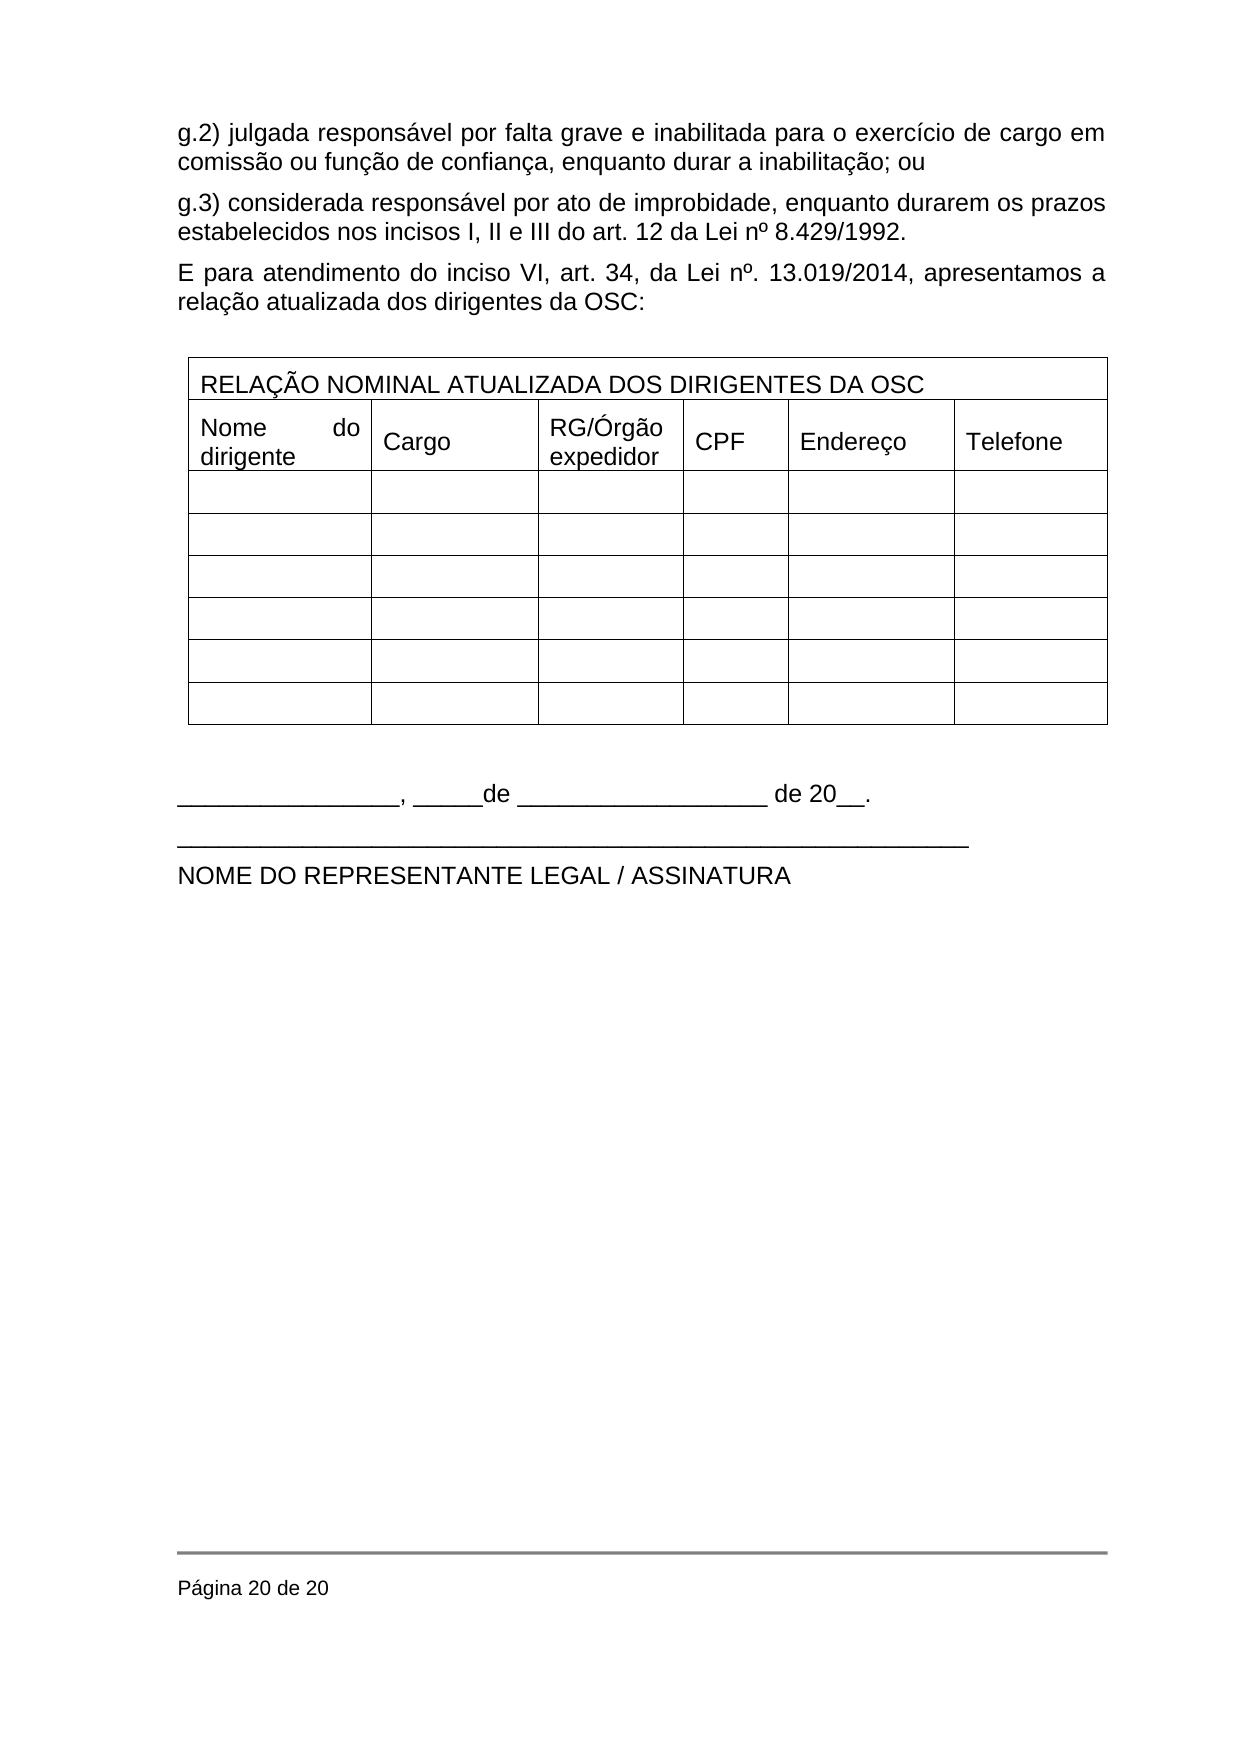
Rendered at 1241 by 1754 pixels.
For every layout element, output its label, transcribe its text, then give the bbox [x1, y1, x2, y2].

table_cell [189, 556, 371, 597]
table_cell RG/Órgão expedidor [539, 400, 683, 470]
table_cell [539, 683, 683, 724]
table_cell [539, 556, 683, 597]
text NOME DO REPRESENTANTE LEGAL / ASSINATURA [177, 861, 1107, 890]
table_cell [189, 471, 371, 512]
table_cell [789, 471, 954, 512]
table_cell [189, 598, 371, 639]
table_cell [372, 683, 538, 724]
table_cell [372, 514, 538, 555]
table_cell [684, 514, 788, 555]
table_cell [955, 471, 1107, 512]
table_cell Endereço [789, 400, 954, 470]
text g.3) considerada responsável por ato de improbidade, enquanto durarem os prazos estabelecidos nos incisos I, II e III do art. 12 da Lei nº 8.429/1992. [177, 188, 1107, 246]
table_cell [539, 514, 683, 555]
table_cell [372, 556, 538, 597]
table_cell [955, 683, 1107, 724]
table_cell [955, 640, 1107, 682]
table_cell [789, 640, 954, 682]
table_cell [372, 471, 538, 512]
table_cell [789, 556, 954, 597]
table_cell CPF [684, 400, 788, 470]
table_cell [372, 640, 538, 682]
table_cell [684, 471, 788, 512]
table_cell Nome do dirigente [189, 400, 371, 470]
table_cell [539, 640, 683, 682]
table_cell Telefone [955, 400, 1107, 470]
table_cell [789, 598, 954, 639]
text E para atendimento do inciso VI, art. 34, da Lei nº. 13.019/2014, apresentamos a relação atualizada dos dirigentes da OSC: [177, 258, 1107, 316]
text ________________, _____de __________________ de 20__. [177, 779, 1107, 807]
table_cell [189, 514, 371, 555]
table_cell [189, 640, 371, 682]
text _________________________________________________________ [177, 820, 1107, 849]
table_cell [684, 598, 788, 639]
table_cell [372, 598, 538, 639]
table_header RELAÇÃO NOMINAL ATUALIZADA DOS DIRIGENTES DA OSC [189, 358, 1107, 399]
table_cell [539, 598, 683, 639]
table_cell [539, 471, 683, 512]
table_cell [189, 683, 371, 724]
table_cell [684, 683, 788, 724]
table_cell [789, 514, 954, 555]
table_cell [955, 514, 1107, 555]
table_cell [684, 556, 788, 597]
table_cell Cargo [372, 400, 538, 470]
text g.2) julgada responsável por falta grave e inabilitada para o exercício de cargo em comissão ou função de confiança, enquanto durar a inabilitação; ou [177, 118, 1107, 176]
table_cell [955, 556, 1107, 597]
table_cell [955, 598, 1107, 639]
table_cell [789, 683, 954, 724]
table_cell [684, 640, 788, 682]
